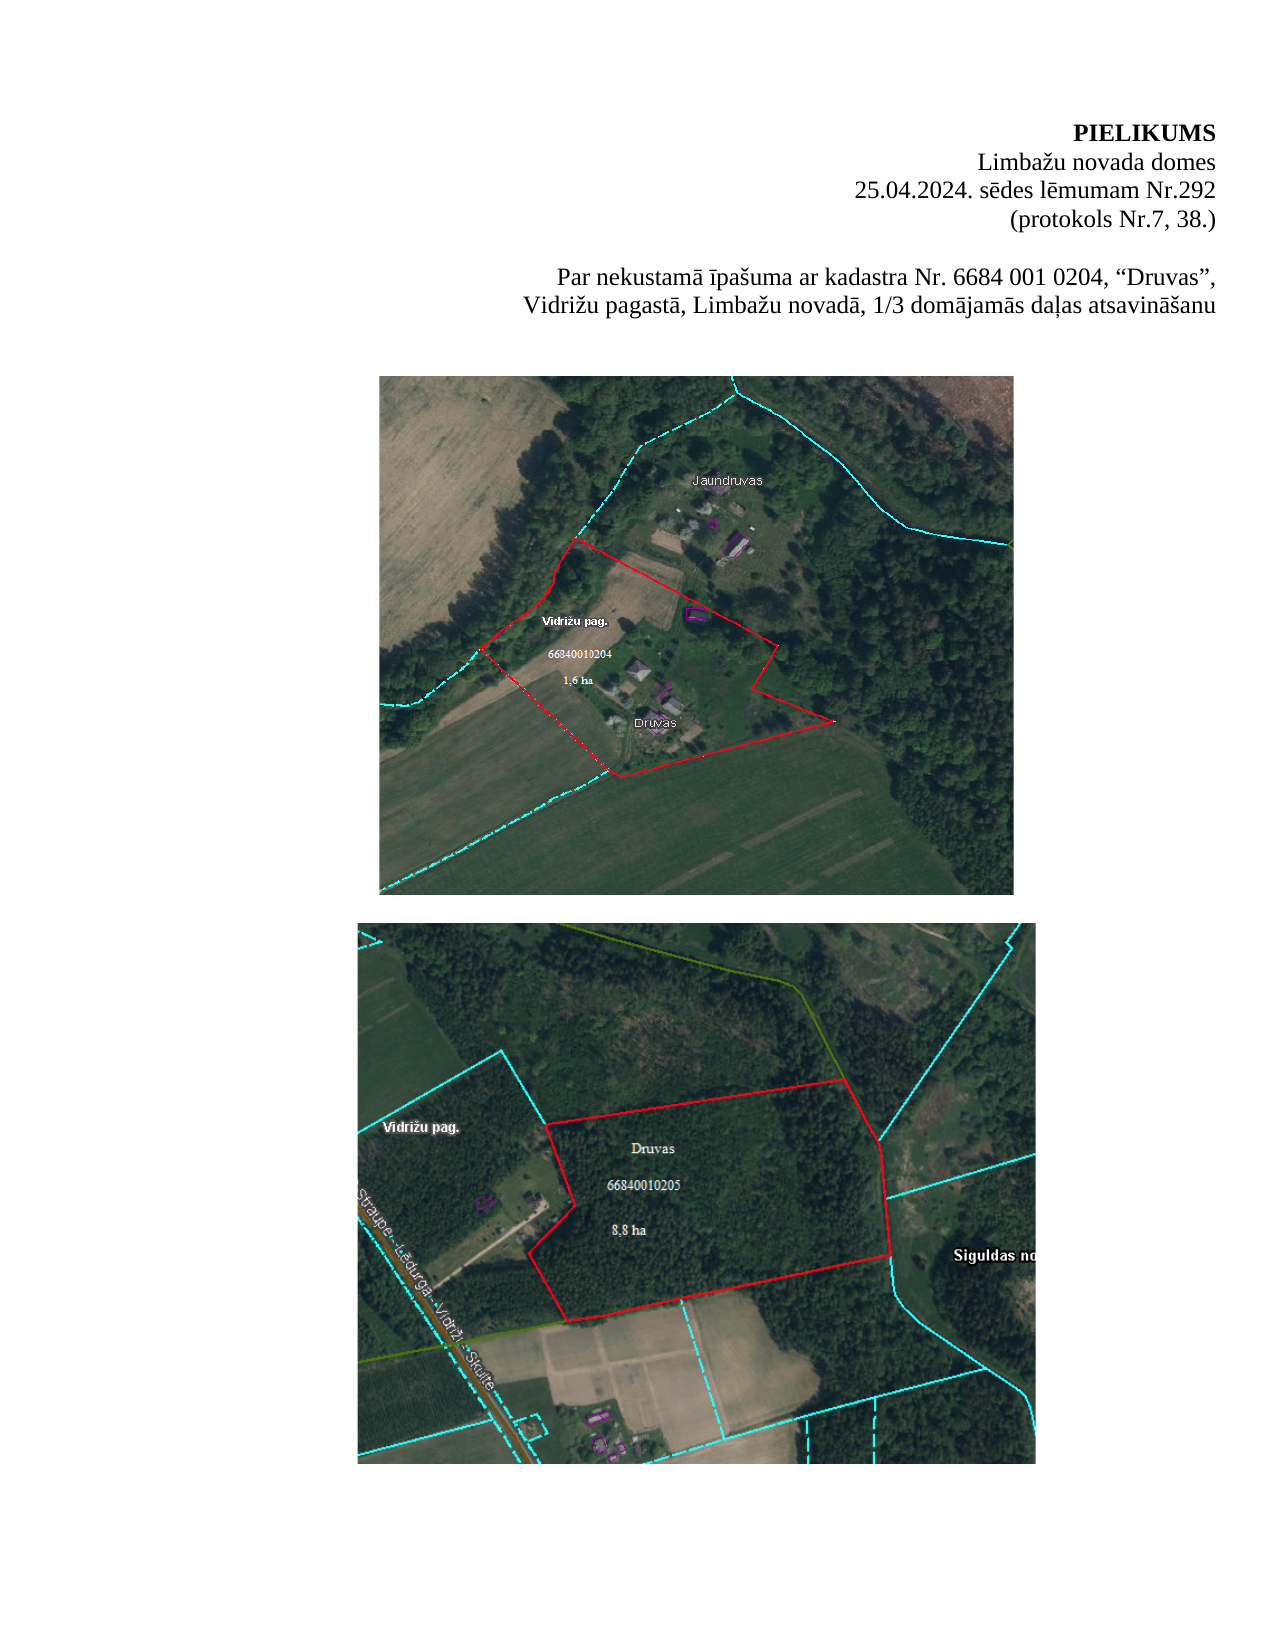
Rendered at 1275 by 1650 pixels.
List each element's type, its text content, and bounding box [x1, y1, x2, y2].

picture [379, 376, 1014, 895]
text PIELIKUMS [177, 118, 1216, 147]
text Vidrižu pagastā, Limbažu novadā, 1/3 domājamās daļas atsavināšanu [177, 291, 1216, 319]
text 25.04.2024. sēdes lēmumam Nr.292 [177, 176, 1216, 204]
text Par nekustamā īpašuma ar kadastra Nr. 6684 001 0204, “Druvas”, [177, 262, 1216, 291]
text Limbažu novada domes [177, 147, 1216, 176]
text (protokols Nr.7, 38.) [177, 204, 1216, 233]
picture [357, 923, 1036, 1464]
